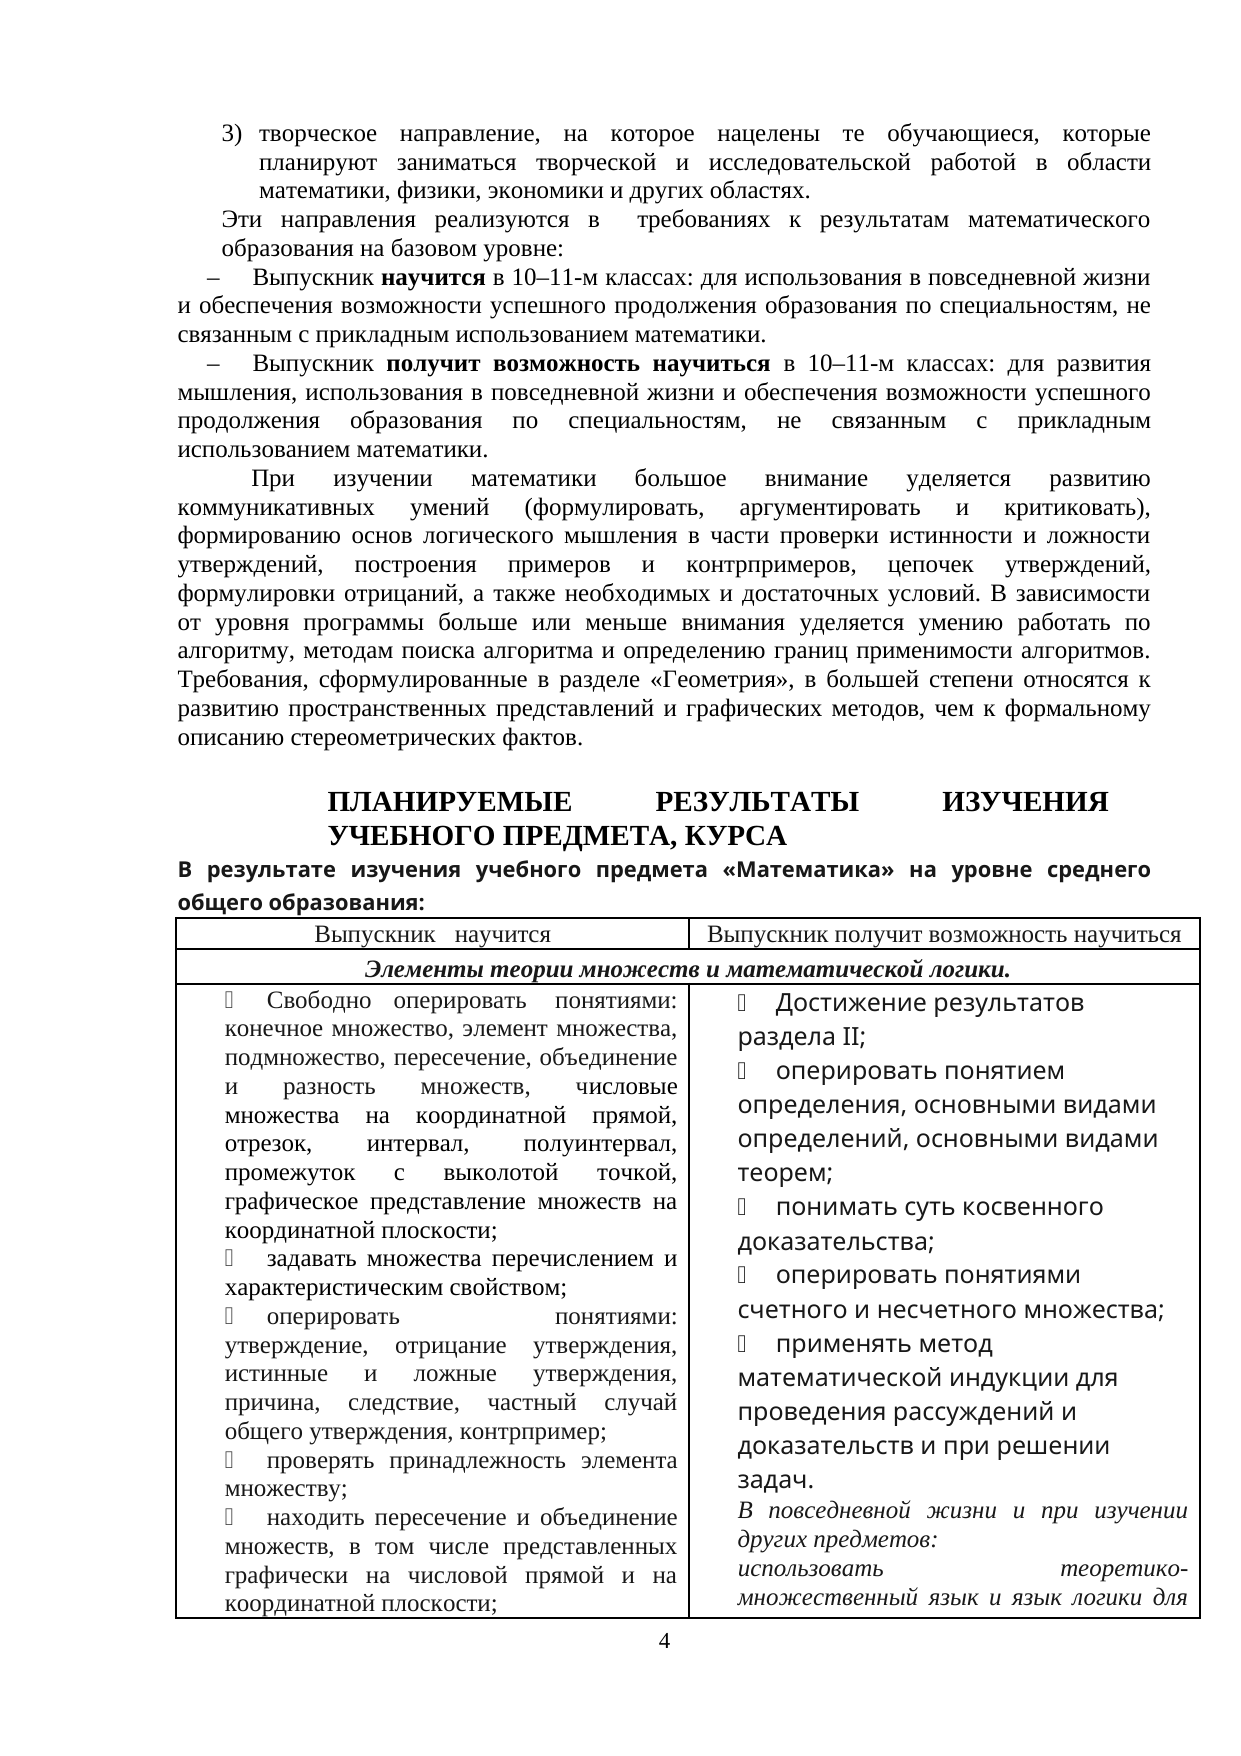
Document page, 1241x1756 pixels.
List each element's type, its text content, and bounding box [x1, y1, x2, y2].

list творческое направление, на которое нацелены те обучающиеся, которые планируют заниматься творческой и исследовательской работой в области математики, физики, экономики и других областях. [221, 118, 1152, 204]
list ПЛАНИРУЕМЫЕ РЕЗУЛЬТАТЫ ИЗУЧЕНИЯ УЧЕБНОГО ПРЕДМЕТА, КУРСА [327, 784, 1109, 851]
table_header Выпускник получит возможность научиться [690, 919, 1199, 948]
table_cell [690, 985, 1199, 1617]
text Выпускник научится в 10–11-м классах: для использования в повседневной жизни и обеспечения возможности успешного продолжения образования по специальностям, не связанным с прикладным использованием математики. [177, 262, 1152, 348]
text Эти направления реализуются в требованиях к результатам математического образования на базовом уровне: [221, 204, 1152, 262]
table_header Выпускник научится [177, 919, 688, 948]
text При изучении математики большое внимание уделяется развитию коммуникативных умений (формулировать, аргументировать и критиковать), формированию основ логического мышления в части проверки истинности и ложности утверждений, построения примеров и контрпримеров, цепочек утверждений, формулировки отрицаний, а также необходимых и достаточных условий. В зависимости от уровня программы больше или меньше внимания уделяется умению работать по алгоритму, методам поиска алгоритма и определению границ применимости алгоритмов. Требования, сформулированные в разделе «Геометрия», в большей степени относятся к развитию пространственных представлений и графических методов, чем к формальному описанию стереометрических фактов. [177, 463, 1152, 751]
table_cell Элементы теории множеств и математической логики. [177, 950, 1199, 983]
text Выпускник получит возможность научиться в 10–11-м классах: для развития мышления, использования в повседневной жизни и обеспечения возможности успешного продолжения образования по специальностям, не связанным с прикладным использованием математики. [177, 348, 1152, 463]
text В результате изучения учебного предмета «Математика» на уровне среднего общего образования: [177, 851, 1152, 917]
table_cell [177, 985, 688, 1617]
